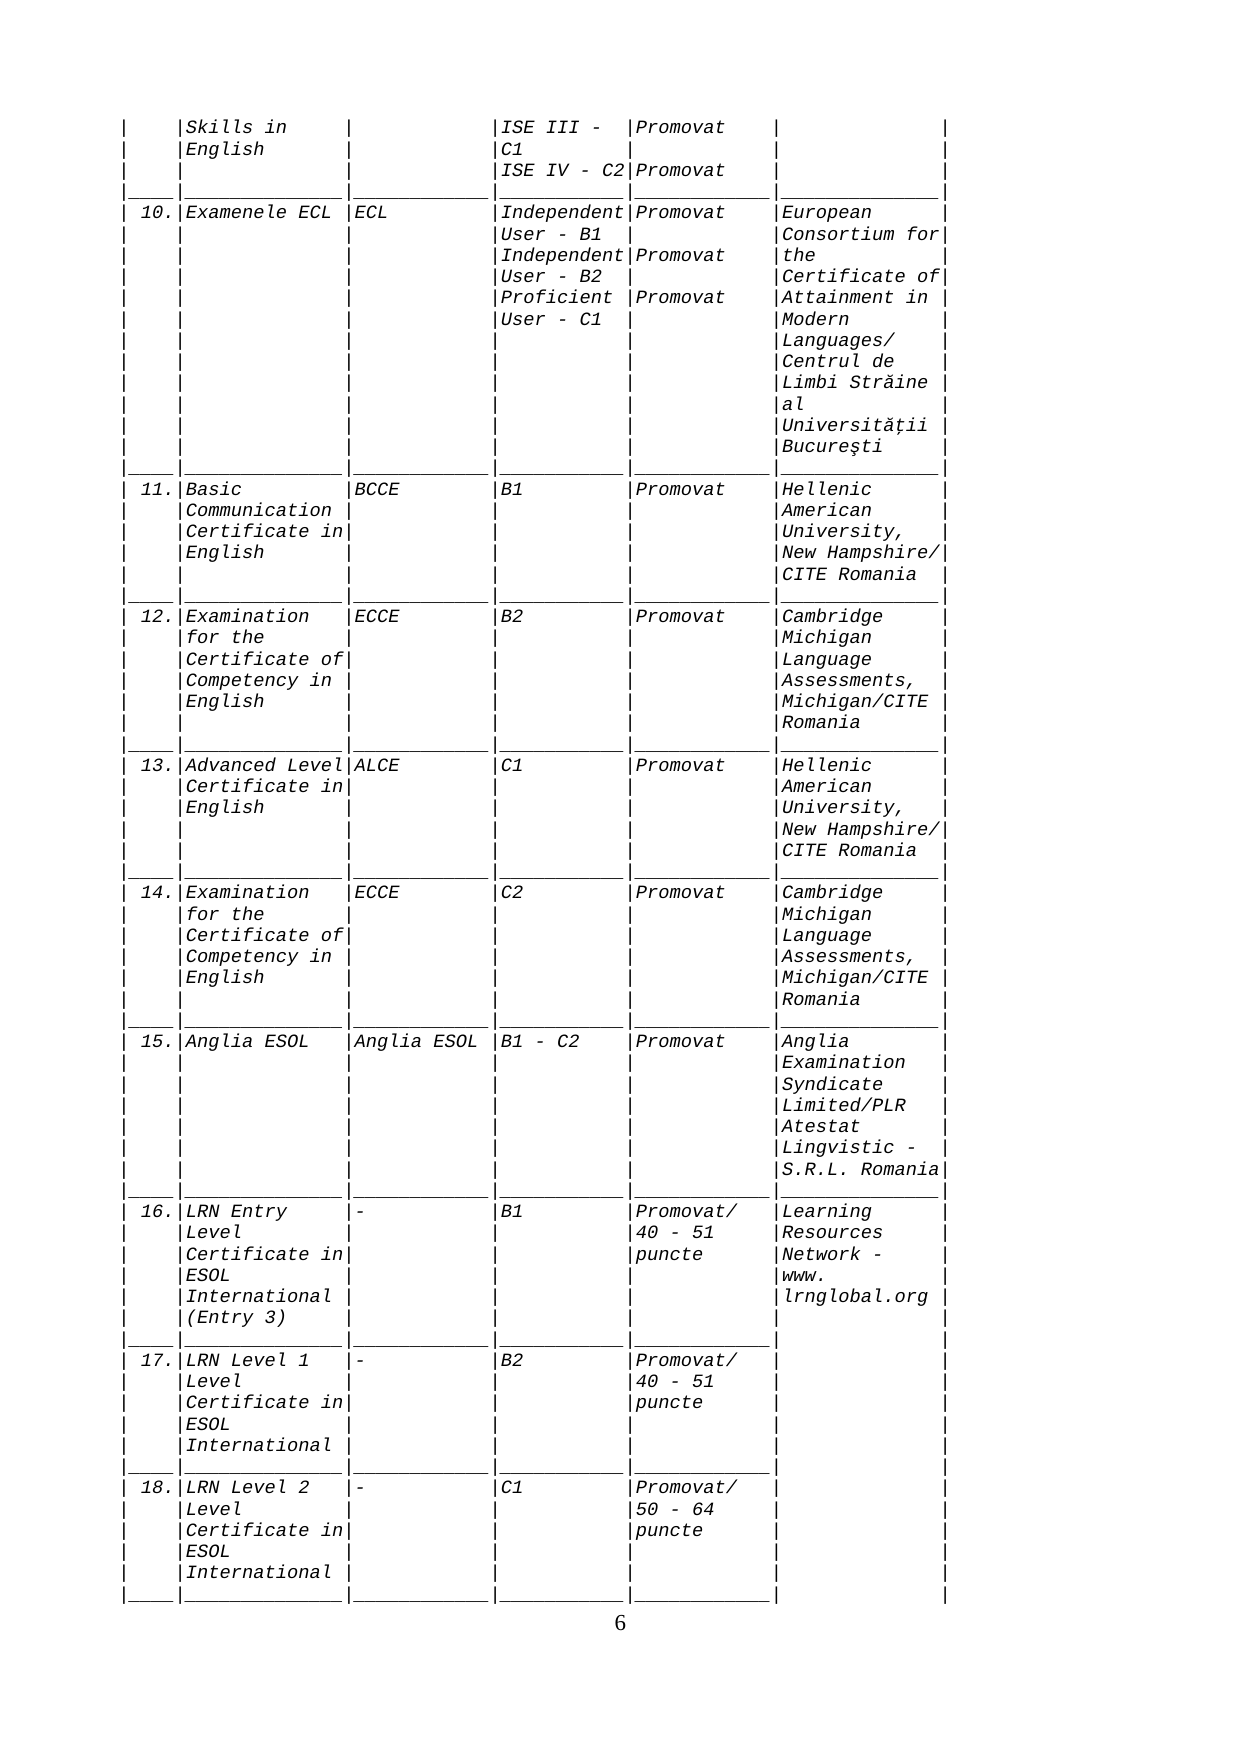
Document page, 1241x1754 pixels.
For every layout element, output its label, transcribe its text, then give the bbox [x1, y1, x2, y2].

text | | | | | |al | [118, 394, 1122, 416]
text | |for the | | | |Michigan | [118, 904, 1122, 926]
text | |Communication | | | |American | [118, 501, 1122, 522]
text | |ESOL | | | | | [118, 1542, 1122, 1563]
text | |Certificate in| | |puncte |Network - | [118, 1244, 1122, 1266]
text | |English | | | |University, | [118, 798, 1122, 819]
text |____|______________|____________|___________|____________| | [118, 1457, 1122, 1478]
text |____|______________|____________|___________|____________|______________| [118, 1181, 1122, 1202]
text | | | | | |Examination | [118, 1053, 1122, 1074]
text | | | | | |CITE Romania | [118, 564, 1122, 586]
text | |Certificate in| | | |American | [118, 777, 1122, 798]
text | |Certificate in| | |puncte | | [118, 1393, 1122, 1414]
text | |English | | | |Michigan/CITE | [118, 692, 1122, 713]
text | 12.|Examination |ECCE |B2 |Promovat |Cambridge | [118, 607, 1122, 628]
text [118, 182, 1122, 203]
text | | | | | |Syndicate | [118, 1074, 1122, 1096]
text | |for the | | | |Michigan | [118, 628, 1122, 649]
text | |Level | | |50 - 64 | | [118, 1499, 1122, 1521]
text | 16.|LRN Entry |- |B1 |Promovat/ |Learning | [118, 1202, 1122, 1223]
text | | | | | |Bucureşti | [118, 437, 1122, 458]
text | 15.|Anglia ESOL |Anglia ESOL |B1 - C2 |Promovat |Anglia | [118, 1032, 1122, 1053]
text | |Certificate of| | | |Language | [118, 926, 1122, 947]
text |____|______________|____________|___________|____________|______________| [118, 458, 1122, 479]
text | | | | | |CITE Romania | [118, 841, 1122, 862]
text | |Competency in | | | |Assessments, | [118, 671, 1122, 692]
text |____|______________|____________|___________|____________|______________| [118, 734, 1122, 756]
text | | | | | |Languages/ | [118, 331, 1122, 352]
text | |International | | | | | [118, 1436, 1122, 1457]
text | 13.|Advanced Level|ALCE |C1 |Promovat |Hellenic | [118, 756, 1122, 777]
text | 18.|LRN Level 2 |- |C1 |Promovat/ | | [118, 1478, 1122, 1499]
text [118, 1584, 1122, 1606]
text |____|______________|____________|___________|____________|______________| [118, 862, 1122, 883]
text | 11.|Basic |BCCE |B1 |Promovat |Hellenic | [118, 479, 1122, 501]
text | | | | | |Limited/PLR | [118, 1096, 1122, 1117]
text | | | | | |Universităţii | [118, 416, 1122, 437]
text | |Certificate in| | |puncte | | [118, 1521, 1122, 1542]
text | | | | | |Limbi Străine | [118, 373, 1122, 394]
text | | | |Proficient |Promovat |Attainment in | [118, 288, 1122, 309]
text | | | |Independent|Promovat |the | [118, 246, 1122, 267]
text | |Level | | |40 - 51 | | [118, 1372, 1122, 1393]
text | 10.|Examenele ECL |ECL |Independent|Promovat |European | [118, 203, 1122, 224]
text | | | | | |Romania | [118, 713, 1122, 734]
text | |ESOL | | | | | [118, 1414, 1122, 1436]
text | | | | | |New Hampshire/| [118, 819, 1122, 841]
text | | | | | |Romania | [118, 989, 1122, 1011]
text | | | |User - C1 | |Modern | [118, 309, 1122, 331]
text |____|______________|____________|___________|____________|______________| [118, 586, 1122, 607]
text | | | | | |Lingvistic - | [118, 1138, 1122, 1159]
text | |English | | | |New Hampshire/| [118, 543, 1122, 564]
text | |ESOL | | | |www. | [118, 1266, 1122, 1287]
text | |English | |C1 | | | [118, 139, 1122, 161]
text |____|______________|____________|___________|____________|______________| [118, 1011, 1122, 1032]
text | 14.|Examination |ECCE |C2 |Promovat |Cambridge | [118, 883, 1122, 904]
text | |(Entry 3) | | | | | [118, 1308, 1122, 1329]
text | | | | | |Centrul de | [118, 352, 1122, 373]
text | | | | | |S.R.L. Romania| [118, 1159, 1122, 1181]
text |____|______________|____________|___________|____________| | [118, 1329, 1122, 1351]
text | |Certificate of| | | |Language | [118, 649, 1122, 671]
text | 17.|LRN Level 1 |- |B2 |Promovat/ | | [118, 1351, 1122, 1372]
text | |International | | | | | [118, 1563, 1122, 1584]
text | |Skills in | |ISE III - |Promovat | | [118, 118, 1122, 139]
text | |Certificate in| | | |University, | [118, 522, 1122, 543]
text | | | |User - B1 | |Consortium for| [118, 224, 1122, 246]
text | |English | | | |Michigan/CITE | [118, 968, 1122, 989]
text | | | |User - B2 | |Certificate of| [118, 267, 1122, 288]
text | |Level | | |40 - 51 |Resources | [118, 1223, 1122, 1244]
text | | | |ISE IV - C2|Promovat | | [118, 161, 1122, 182]
text | |Competency in | | | |Assessments, | [118, 947, 1122, 968]
text | | | | | |Atestat | [118, 1117, 1122, 1138]
text | |International | | | |lrnglobal.org | [118, 1287, 1122, 1308]
